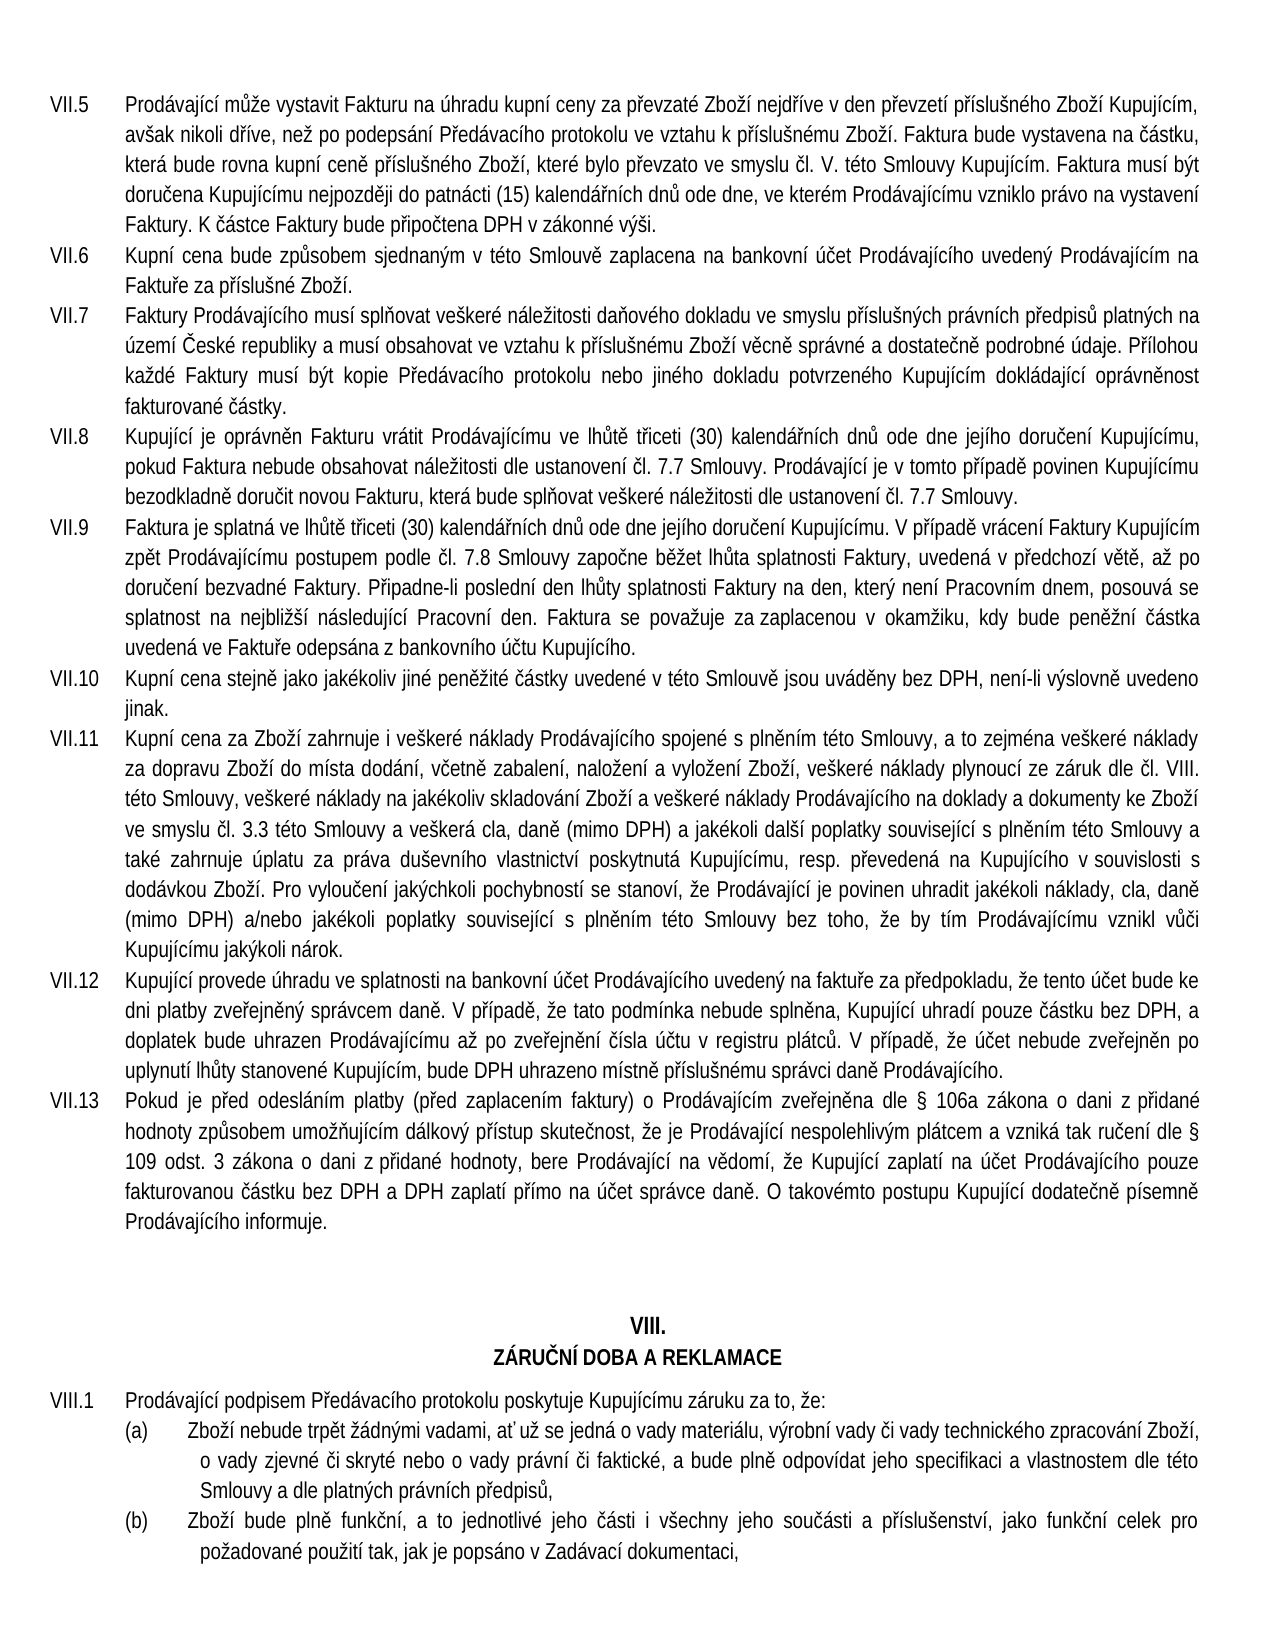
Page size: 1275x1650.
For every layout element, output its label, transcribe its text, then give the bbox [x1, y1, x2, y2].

list Pokud je před odesláním platby (před zaplacením faktury) o Prodávajícím zveřejněna dle § 106a zákona o dani z přidané hodnoty způsobem umožňujícím dálkový přístup skutečnost, že je Prodávající nespolehlivým plátcem a vzniká tak ručení dle § 109 odst. 3 zákona o dani z přidané hodnoty, bere Prodávající na vědomí, že Kupující zaplatí na účet Prodávajícího pouze fakturovanou částku bez DPH a DPH zaplatí přímo na účet správce daně. O takovémto postupu Kupující dodatečně písemně Prodávajícího informuje. [50, 1087, 1200, 1234]
list Prodávající podpisem Předávacího protokolu poskytuje Kupujícímu záruku za to, že: [50, 1387, 1200, 1413]
list Kupní cena stejně jako jakékoliv jiné peněžité částky uvedené v této Smlouvě jsou uváděny bez DPH, není-li výslovně uvedeno jinak. [50, 664, 1200, 721]
list Faktura je splatná ve lhůtě třiceti (30) kalendářních dnů ode dne jejího doručení Kupujícímu. V případě vrácení Faktury Kupujícím zpět Prodávajícímu postupem podle čl. 7.8 Smlouvy započne běžet lhůta splatnosti Faktury, uvedená v předchozí větě, až po doručení bezvadné Faktury. Připadne-li poslední den lhůty splatnosti Faktury na den, který není Pracovním dnem, posouvá se splatnost na nejbližší následující Pracovní den. Faktura se považuje za zaplacenou v okamžiku, kdy bude peněžní částka uvedená ve Faktuře odepsána z bankovního účtu Kupujícího. [50, 513, 1200, 661]
text ZÁRUČNÍ DOBA A REKLAMACE [75, 1344, 1200, 1370]
list Kupující provede úhradu ve splatnosti na bankovní účet Prodávajícího uvedený na faktuře za předpokladu, že tento účet bude ke dni platby zveřejněný správcem daně. V případě, že tato podmínka nebude splněna, Kupující uhradí pouze částku bez DPH, a doplatek bude uhrazen Prodávajícímu až po zveřejnění čísla účtu v registru plátců. V případě, že účet nebude zveřejněn po uplynutí lhůty stanovené Kupujícím, bude DPH uhrazeno místně příslušnému správci daně Prodávajícího. [50, 967, 1200, 1083]
list Zboží bude plně funkční, a to jednotlivé jeho části i všechny jeho součásti a příslušenství, jako funkční celek pro požadované použití tak, jak je popsáno v Zadávací dokumentaci, [125, 1507, 1200, 1564]
list Kupní cena bude způsobem sjednaným v této Smlouvě zaplacena na bankovní účet Prodávajícího uvedený Prodávajícím na Faktuře za příslušné Zboží. [50, 242, 1200, 298]
list Kupní cena za Zboží zahrnuje i veškeré náklady Prodávajícího spojené s plněním této Smlouvy, a to zejména veškeré náklady za dopravu Zboží do místa dodání, včetně zabalení, naložení a vyložení Zboží, veškeré náklady plynoucí ze záruk dle čl. VIII. této Smlouvy, veškeré náklady na jakékoliv skladování Zboží a veškeré náklady Prodávajícího na doklady a dokumenty ke Zboží ve smyslu čl. 3.3 této Smlouvy a veškerá cla, daně (mimo DPH) a jakékoli další poplatky související s plněním této Smlouvy a také zahrnuje úplatu za práva duševního vlastnictví poskytnutá Kupujícímu, resp. převedená na Kupujícího v souvislosti s dodávkou Zboží. Pro vyloučení jakýchkoli pochybností se stanoví, že Prodávající je povinen uhradit jakékoli náklady, cla, daně (mimo DPH) a/nebo jakékoli poplatky související s plněním této Smlouvy bez toho, že by tím Prodávajícímu vznikl vůči Kupujícímu jakýkoli nárok. [50, 725, 1200, 963]
list Zboží nebude trpět žádnými vadami, ať už se jedná o vady materiálu, výrobní vady či vady technického zpracování Zboží, o vady zjevné či skryté nebo o vady právní či faktické, a bude plně odpovídat jeho specifikaci a vlastnostem dle této Smlouvy a dle platných právních předpisů, [125, 1417, 1200, 1503]
list Kupující je oprávněn Fakturu vrátit Prodávajícímu ve lhůtě třiceti (30) kalendářních dnů ode dne jejího doručení Kupujícímu, pokud Faktura nebude obsahovat náležitosti dle ustanovení čl. 7.7 Smlouvy. Prodávající je v tomto případě povinen Kupujícímu bezodkladně doručit novou Fakturu, která bude splňovat veškeré náležitosti dle ustanovení čl. 7.7 Smlouvy. [50, 423, 1200, 509]
list Faktury Prodávajícího musí splňovat veškeré náležitosti daňového dokladu ve smyslu příslušných právních předpisů platných na území České republiky a musí obsahovat ve vztahu k příslušnému Zboží věcně správné a dostatečně podrobné údaje. Přílohou každé Faktury musí být kopie Předávacího protokolu nebo jiného dokladu potvrzeného Kupujícím dokládající oprávněnost fakturované částky. [50, 302, 1200, 419]
list Prodávající může vystavit Fakturu na úhradu kupní ceny za převzaté Zboží nejdříve v den převzetí příslušného Zboží Kupujícím, avšak nikoli dříve, než po podepsání Předávacího protokolu ve vztahu k příslušnému Zboží. Faktura bude vystavena na částku, která bude rovna kupní ceně příslušného Zboží, které bylo převzato ve smyslu čl. V. této Smlouvy Kupujícím. Faktura musí být doručena Kupujícímu nejpozději do patnácti (15) kalendářních dnů ode dne, ve kterém Prodávajícímu vzniklo právo na vystavení Faktury. K částce Faktury bude připočtena DPH v zákonné výši. [50, 91, 1200, 238]
